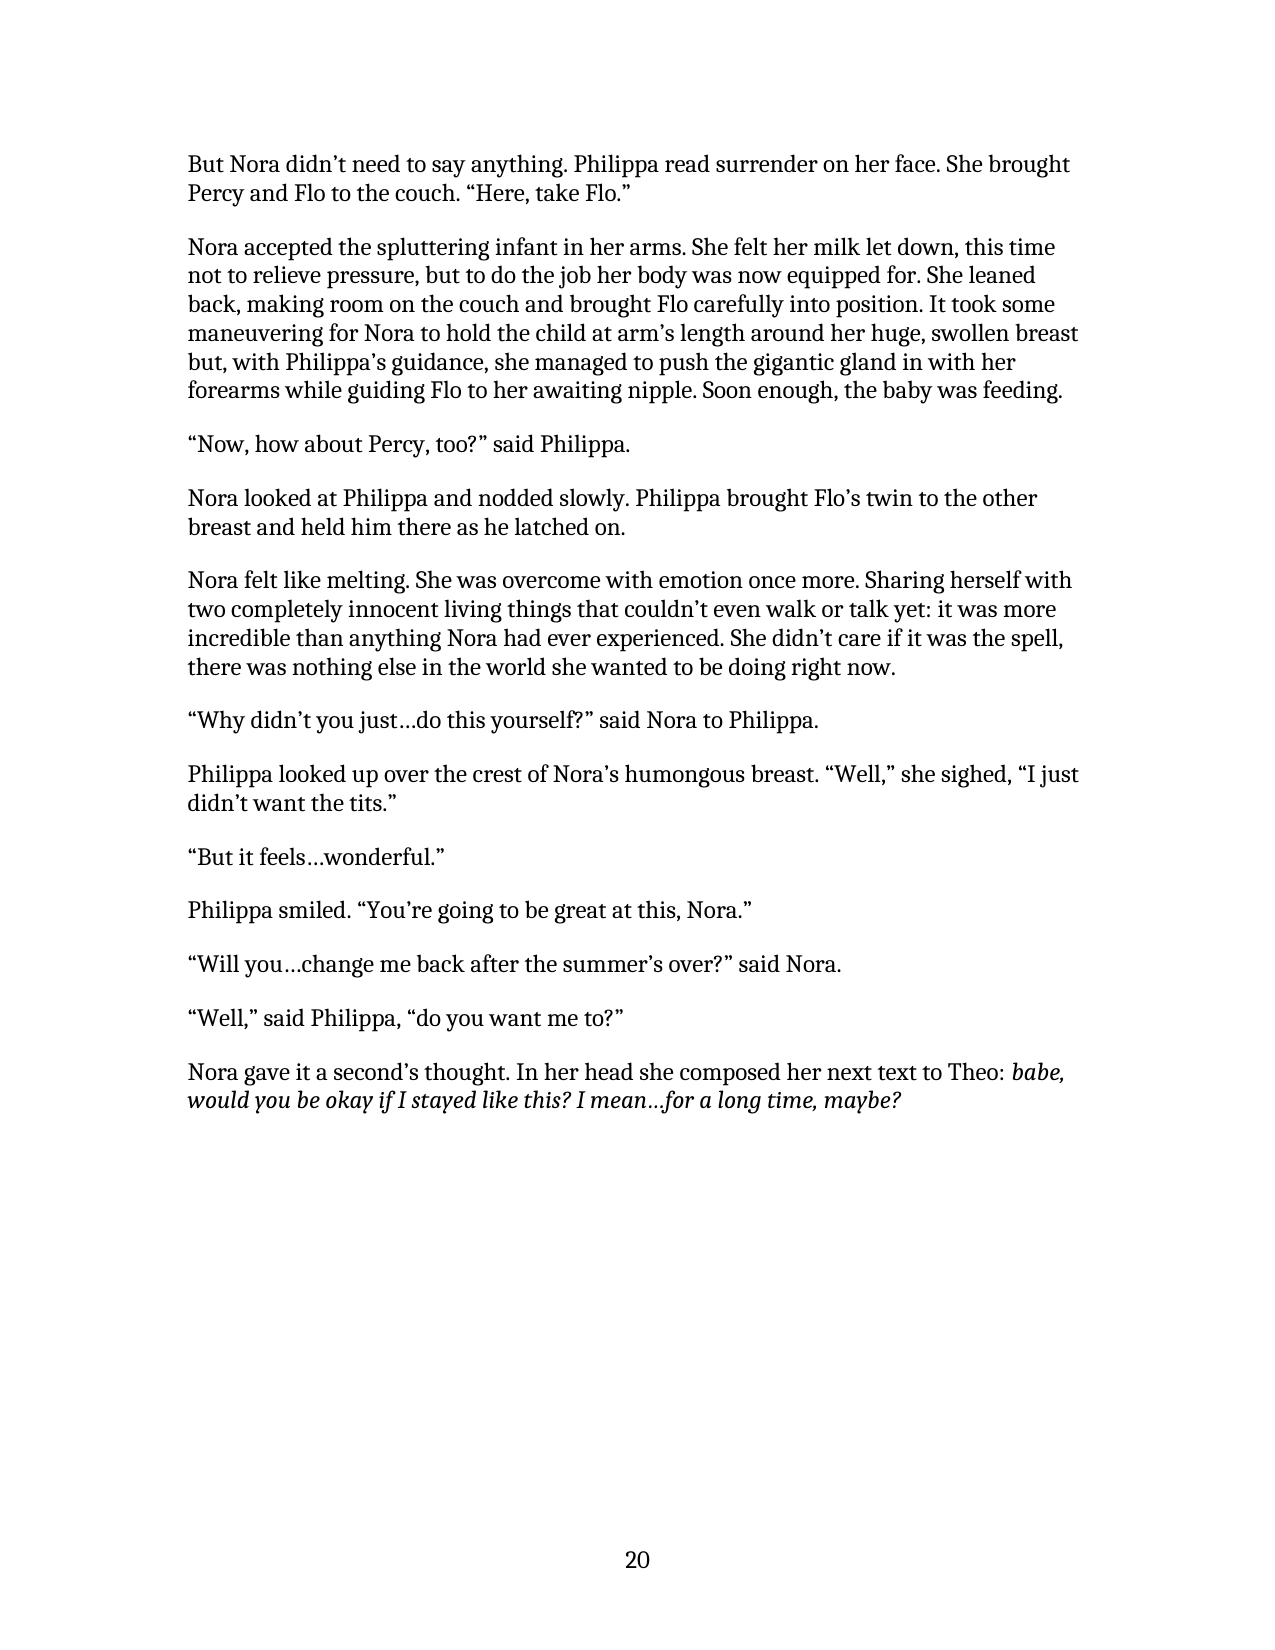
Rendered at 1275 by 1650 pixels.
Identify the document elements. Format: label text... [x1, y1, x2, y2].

text Nora looked at Philippa and nodded slowly. Philippa brought Flo’s twin to the other breast and held him there as he latched on. [187, 484, 1087, 541]
text Nora felt like melting. She was overcome with emotion once more. Sharing herself with two completely innocent living things that couldn’t even walk or talk yet: it was more incredible than anything Nora had ever experienced. She didn’t care if it was the spell, there was nothing else in the world she wanted to be doing right now. [187, 566, 1087, 681]
text But Nora didn’t need to say anything. Philippa read surrender on her face. She brought Percy and Flo to the couch. “Here, take Flo.” [187, 150, 1087, 207]
text Philippa looked up over the crest of Nora’s humongous breast. “Well,” she sighed, “I just didn’t want the tits.” [187, 760, 1087, 817]
text Nora gave it a second’s thought. In her head she composed her next text to Theo: babe, would you be okay if I stayed like this? I mean…for a long time, maybe? [187, 1057, 1087, 1115]
text “Now, how about Percy, too?” said Philippa. [187, 430, 1087, 459]
text “Why didn’t you just…do this yourself?” said Nora to Philippa. [187, 706, 1087, 735]
text “But it feels…wonderful.” [187, 842, 1087, 871]
text Philippa smiled. “You’re going to be great at this, Nora.” [187, 896, 1087, 925]
text “Will you…change me back after the summer’s over?” said Nora. [187, 950, 1087, 979]
text “Well,” said Philippa, “do you want me to?” [187, 1004, 1087, 1032]
text Nora accepted the spluttering infant in her arms. She felt her milk let down, this time not to relieve pressure, but to do the job her body was now equipped for. She leaned back, making room on the couch and brought Flo carefully into position. It took some maneuvering for Nora to hold the child at arm’s length around her huge, swollen breast but, with Philippa’s guidance, she managed to push the gigantic gland in with her forearms while guiding Flo to her awaiting nipple. Soon enough, the baby was feeding. [187, 232, 1087, 405]
